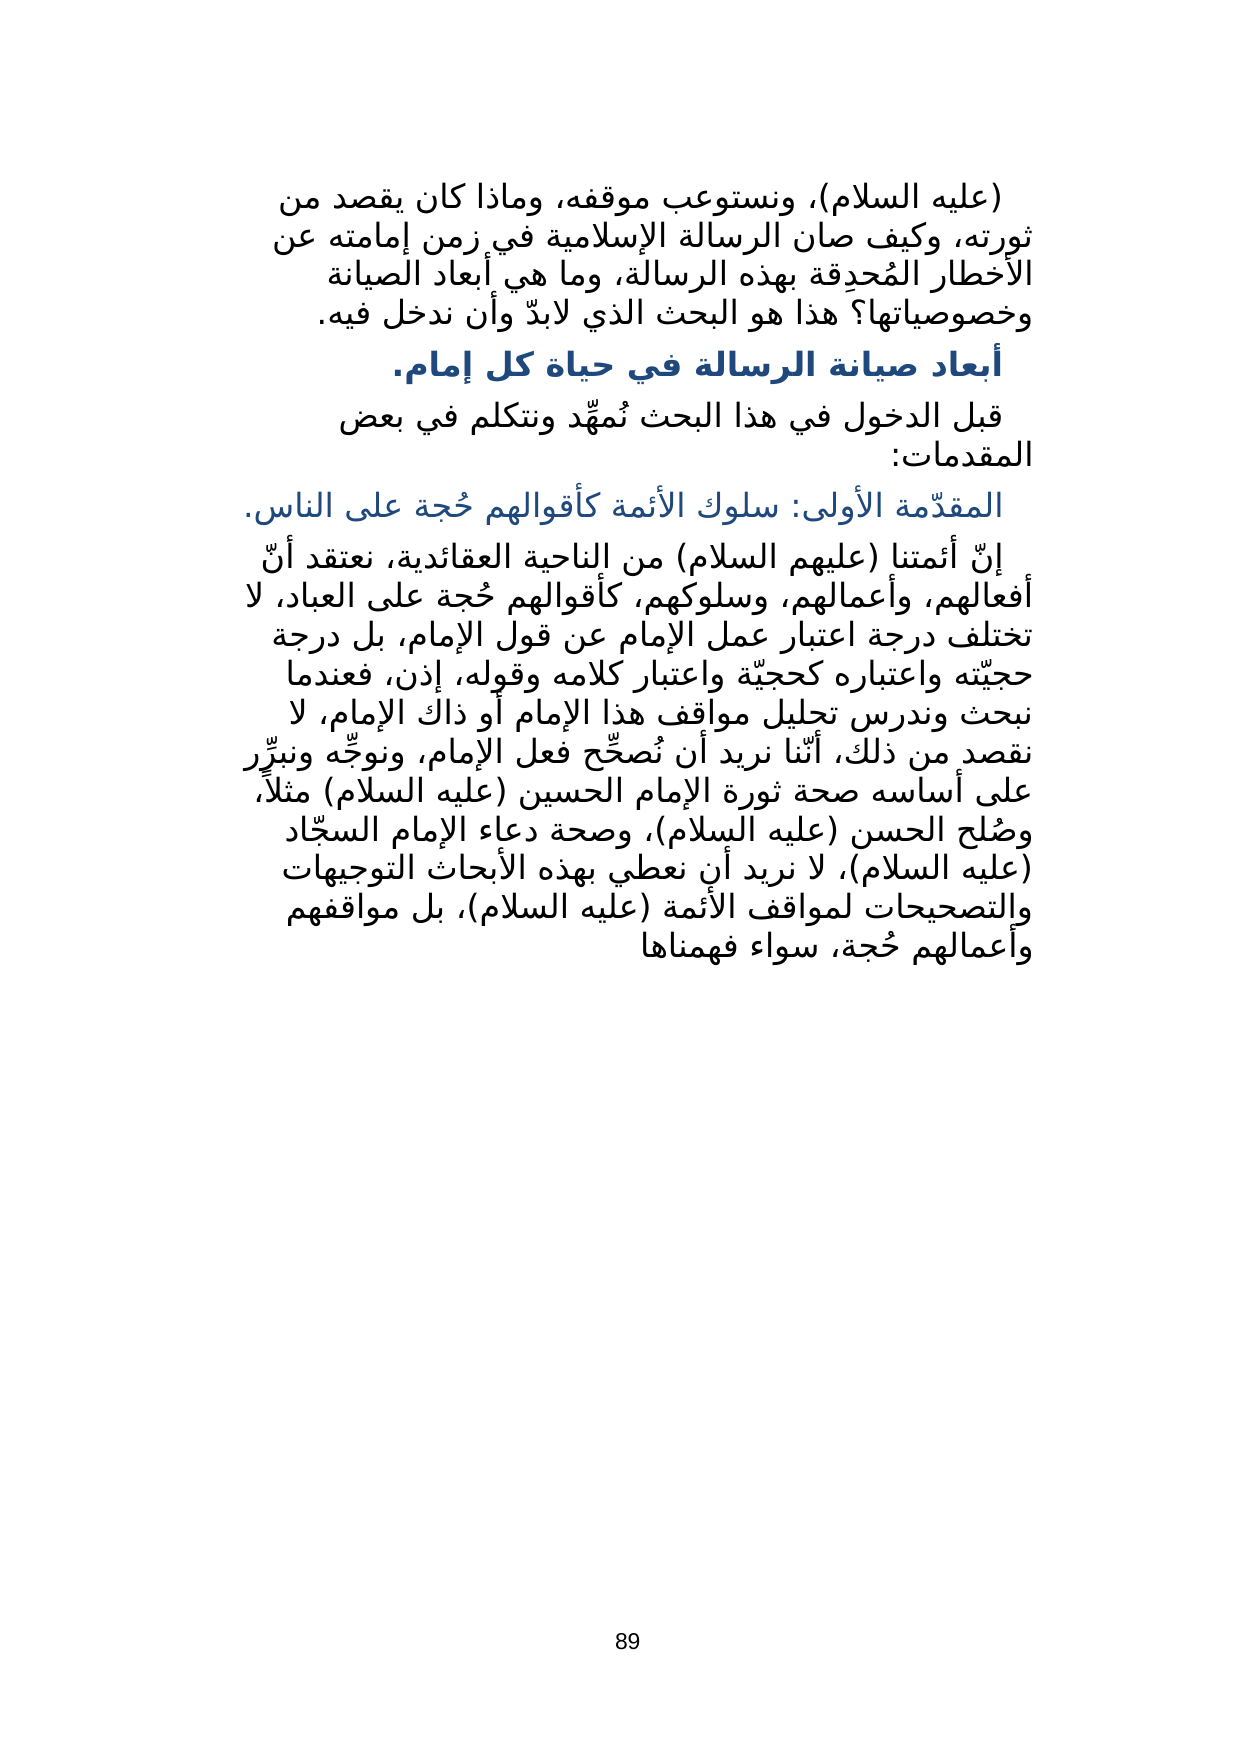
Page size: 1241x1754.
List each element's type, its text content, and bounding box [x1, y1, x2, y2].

text إنّ أئمتنا (عليهم السلام) من الناحية العقائدية، نعتقد أنّ أفعالهم، وأعمالهم، وسلوكهم، كأقوالهم حُجة على العباد، لا تختلف درجة اعتبار عمل الإمام عن قول الإمام، بل درجة حجيّته واعتباره كحجيّة واعتبار كلامه وقوله، إذن، فعندما نبحث وندرس تحليل مواقف هذا الإمام أو ذاك الإمام، لا نقصد من ذلك، أنّنا نريد أن نُصحِّح فعل الإمام، ونوجِّه ونبرِّر على أساسه صحة ثورة الإمام الحسين (عليه السلام) مثلاً، وصُلح الحسن (عليه السلام)، وصحة دعاء الإمام السجّاد (عليه السلام)، لا نريد أن نعطي بهذه الأبحاث التوجيهات والتصحيحات لمواقف الأئمة (عليه السلام)، بل مواقفهم وأعمالهم حُجة، سواء فهمناها [222, 538, 1033, 965]
subtitle المقدّمة الأولى: سلوك الأئمة كأقوالهم حُجة على الناس. [222, 487, 1033, 526]
subtitle أبعاد صيانة الرسالة في حياة كل إمام. [222, 345, 1033, 384]
text (عليه السلام)، ونستوعب موقفه، وماذا كان يقصد من ثورته، وكيف صان الرسالة الإسلامية في زمن إمامته عن الأخطار المُحدِقة بهذه الرسالة، وما هي أبعاد الصيانة وخصوصياتها؟ هذا هو البحث الذي لابدّ وأن ندخل فيه. [222, 177, 1033, 333]
text قبل الدخول في هذا البحث نُمهِّد ونتكلم في بعض المقدمات: [222, 396, 1033, 474]
